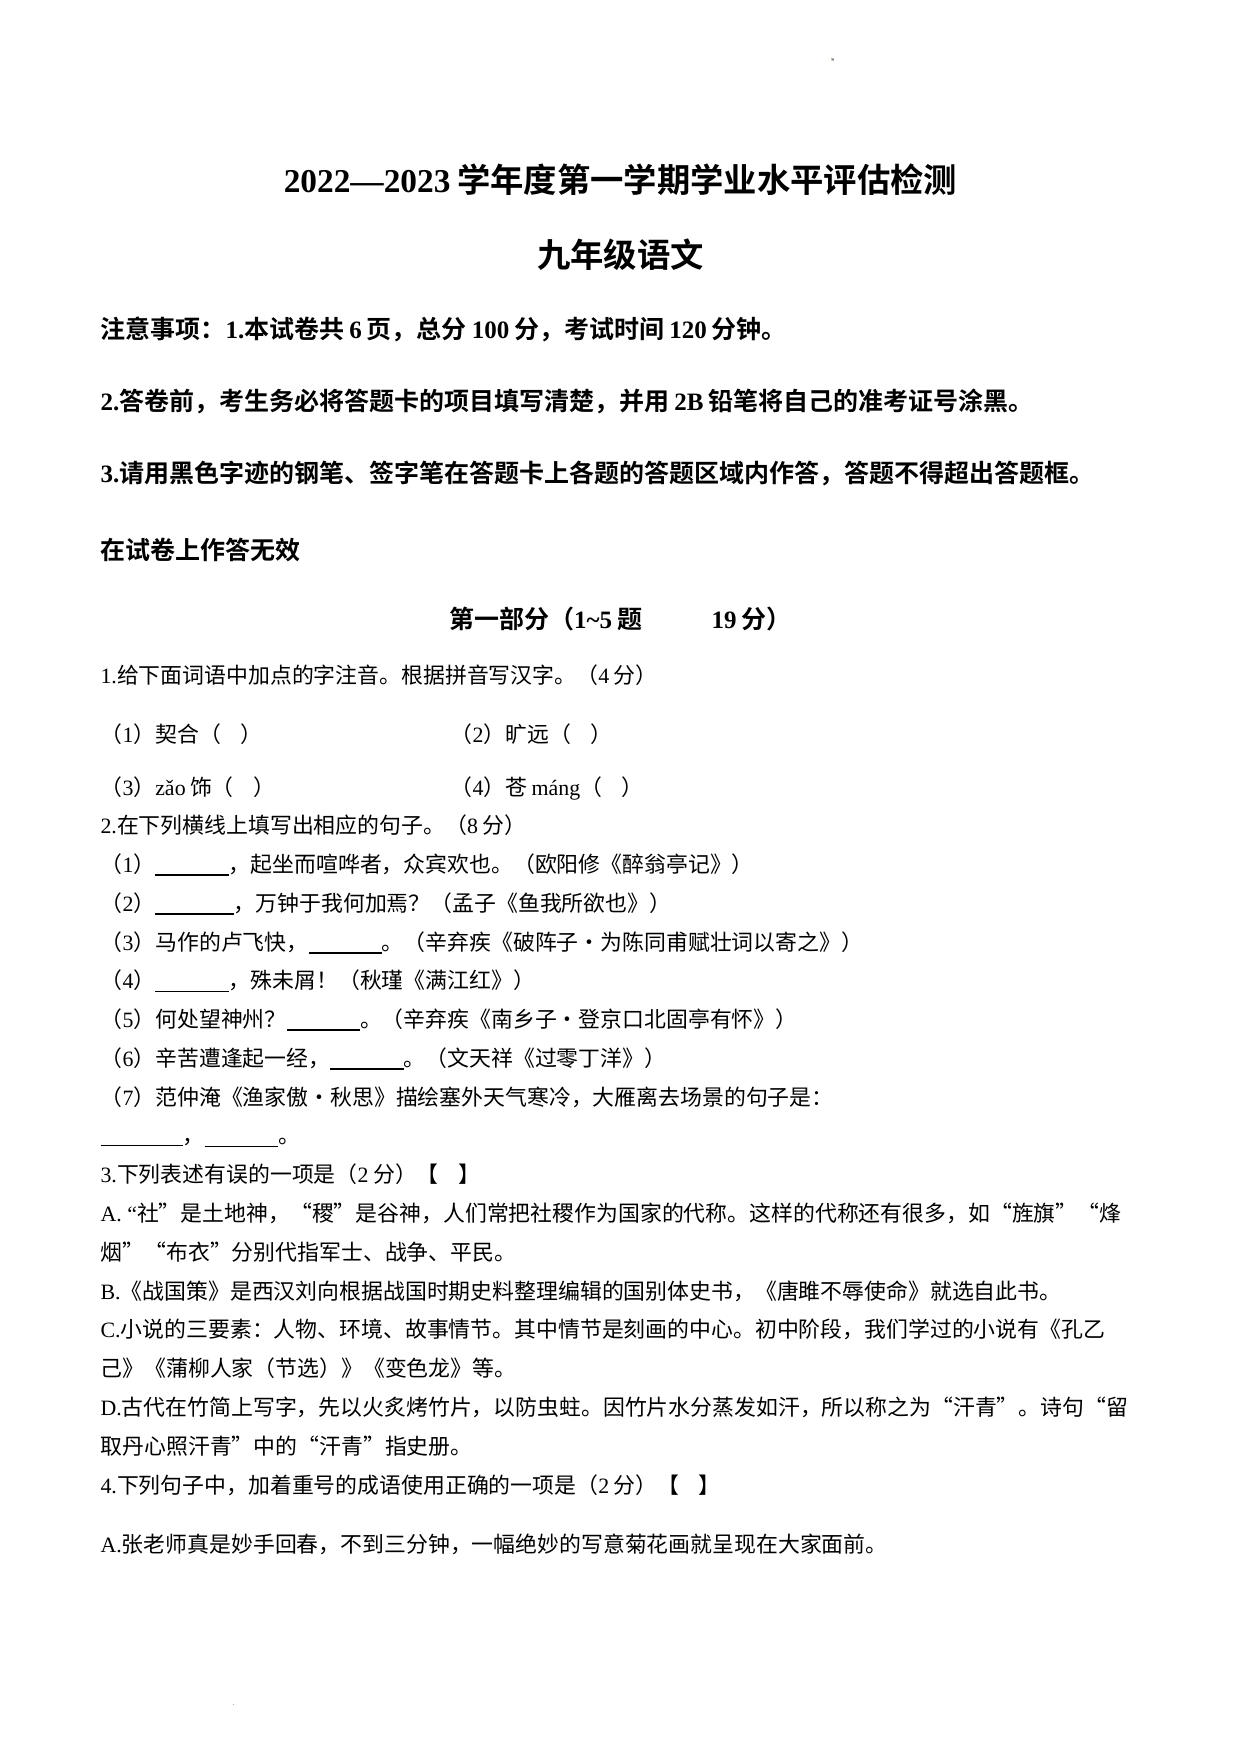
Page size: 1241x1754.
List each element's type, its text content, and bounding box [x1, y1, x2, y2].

text 3.下列表述有误的一项是（2分）【 】 [100, 1157, 1140, 1189]
text 第一部分（1~5题 19分） [100, 585, 1140, 650]
text ， 。 [100, 1118, 1140, 1151]
text 九年级语文 [100, 220, 1140, 285]
text 4.下列句子中，加着重号的成语使用正确的一项是（2分）【 】 [100, 1467, 1140, 1500]
text 2022—2023学年度第一学期学业水平评估检测 [100, 146, 1140, 211]
text （3）马作的卢飞快， 。（辛弃疾《破阵子•为陈同甫赋壮词以寄之》） [100, 924, 1140, 957]
text （2） ，万钟于我何加焉？（孟子《鱼我所欲也》） [100, 886, 1140, 918]
text 2.在下列横线上填写出相应的句子。（8分） [100, 808, 1140, 841]
text 3.请用黑色字迹的钢笔、签字笔在答题卡上各题的答题区域内作答，答题不得超出答题框。 [100, 439, 1140, 504]
text （5）何处望神州？ 。（辛弃疾《南乡子•登京口北固亭有怀》） [100, 1002, 1140, 1034]
text （7）范仲淹《渔家傲•秋思》描绘塞外天气寒冷，大雁离去场景的句子是： [100, 1079, 1140, 1112]
text D.古代在竹简上写字，先以火炙烤竹片，以防虫蛀。因竹片水分蒸发如汗，所以称之为“汗青”。诗句“留取丹心照汗青”中的“汗青”指史册。 [100, 1390, 1140, 1461]
text （4） ，殊未屑！（秋瑾《满江红》） [100, 963, 1140, 996]
text （1） ，起坐而喧哗者，众宾欢也。（欧阳修《醉翁亭记》） [100, 847, 1140, 879]
text B.《战国策》是西汉刘向根据战国时期史料整理编辑的国别体史书，《唐雎不辱使命》就选自此书。 [100, 1273, 1140, 1306]
text 在试卷上作答无效 [100, 511, 1140, 576]
text C.小说的三要素：人物、环境、故事情节。其中情节是刻画的中心。初中阶段，我们学过的小说有《孔乙己》《蒲柳人家（节选）》《变色龙》等。 [100, 1312, 1140, 1383]
text （3）zǎo饰（ ） （4）苍máng（ ） [100, 769, 1140, 802]
text 注意事项：1.本试卷共6页，总分100分，考试时间120分钟。 [100, 295, 1140, 360]
text （1）契合（ ） （2）旷远（ ） [100, 696, 1140, 761]
text （6）辛苦遭逢起一经， 。（文天祥《过零丁洋》） [100, 1041, 1140, 1073]
text 2.答卷前，考生务必将答题卡的项目填写清楚，并用2B铅笔将自己的准考证号涂黑。 [100, 367, 1140, 432]
text A. “社”是土地神，“稷”是谷神，人们常把社稷作为国家的代称。这样的代称还有很多，如“旌旗”“烽烟”“布衣”分别代指军士、战争、平民。 [100, 1196, 1140, 1267]
text 1.给下面词语中加点的字注音。根据拼音写汉字。（4分） [100, 658, 1140, 690]
text A.张老师真是妙手回春，不到三分钟，一幅绝妙的写意菊花画就呈现在大家面前。 [100, 1506, 1140, 1571]
